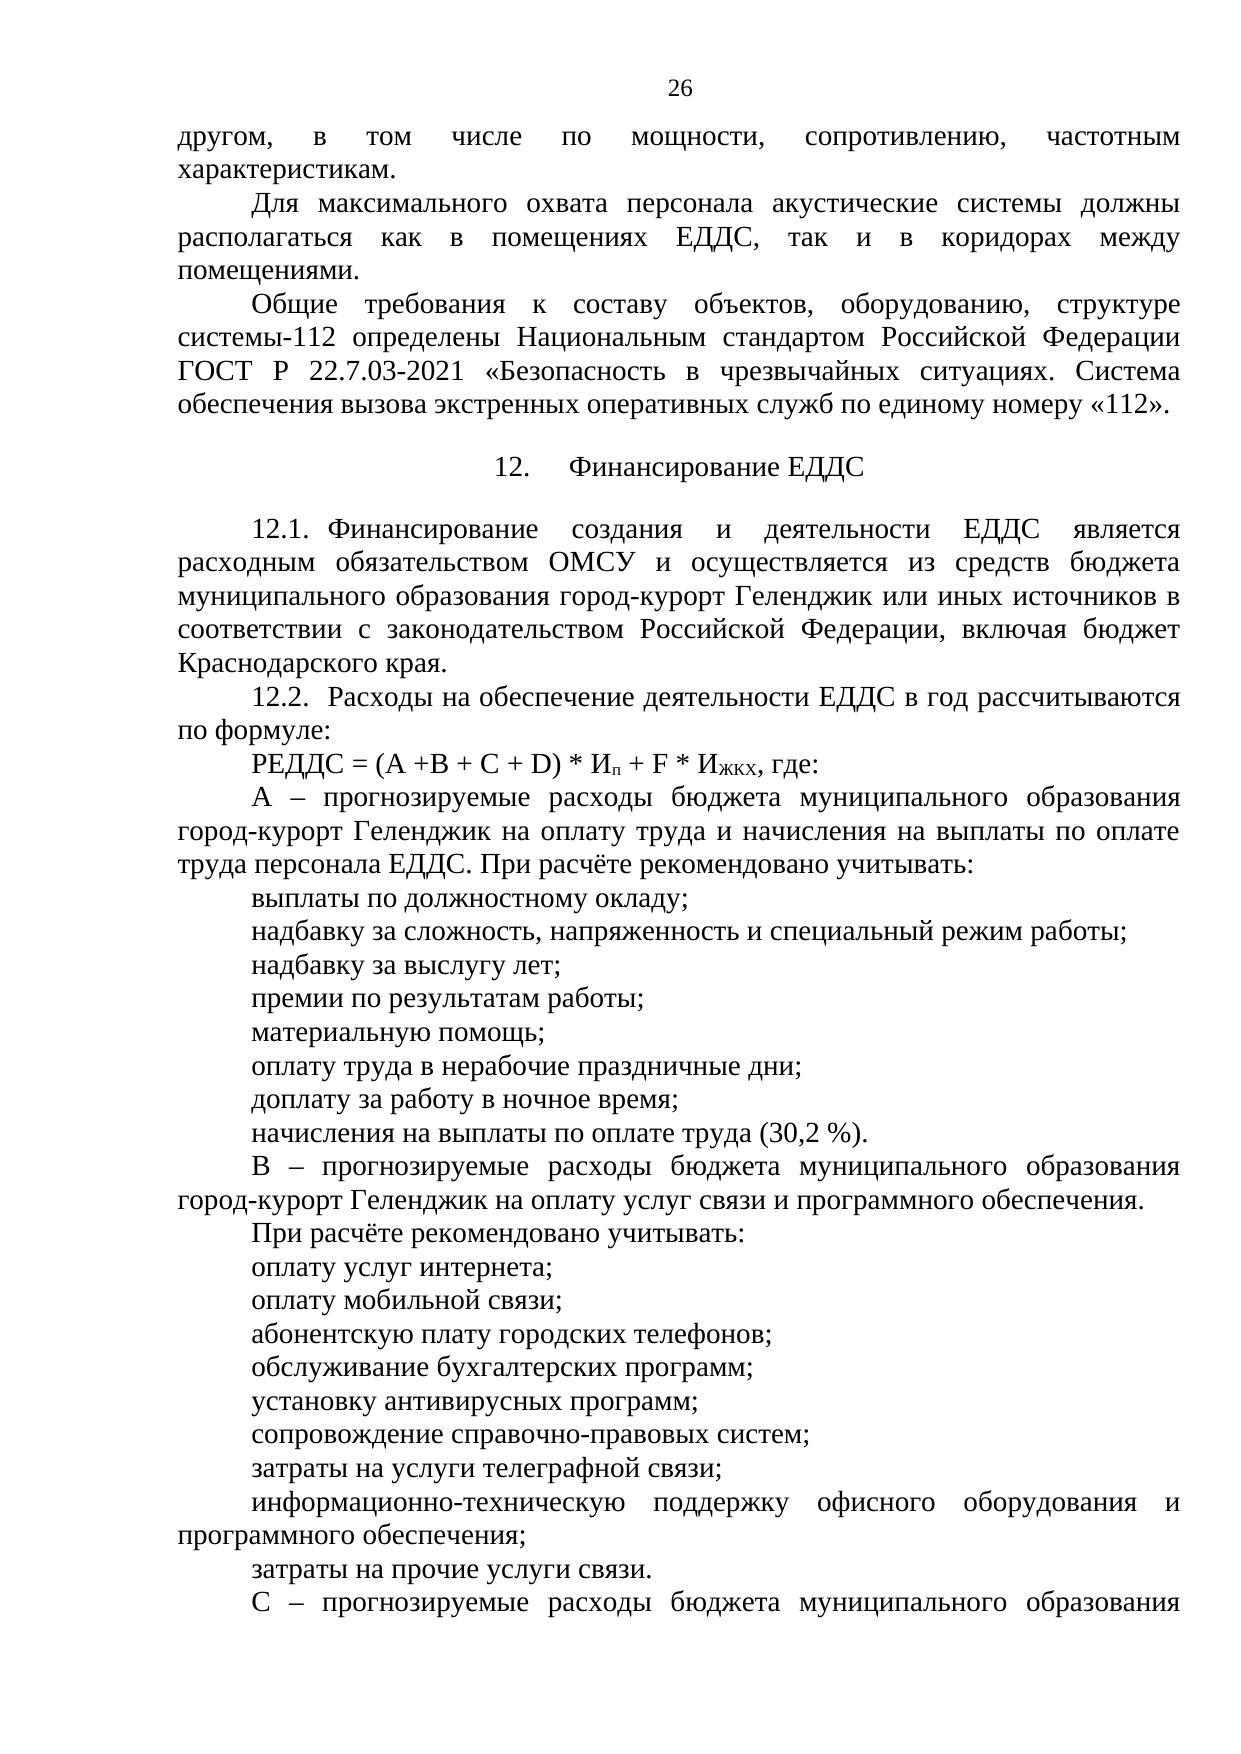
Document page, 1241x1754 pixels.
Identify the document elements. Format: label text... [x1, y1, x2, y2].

list Финансирование ЕДДС [177, 449, 1181, 482]
text установку антивирусных программ; [177, 1383, 1181, 1417]
text надбавку за выслугу лет; [177, 947, 1181, 981]
list Финансирование создания и деятельности ЕДДС является расходным обязательством ОМСУ и осуществляется из средств бюджета муниципального образования город-курорт Геленджик или иных источников в соответствии с законодательством Российской Федерации, включая бюджет Краснодарского края. [177, 511, 1181, 679]
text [177, 118, 1181, 185]
text информационно-техническую поддержку офисного оборудования и программного обеспечения; [177, 1484, 1181, 1551]
text РЕДДС = (А +В + С + D) * Ип + F * ИЖКХ, где: [177, 746, 1181, 779]
text абонентскую плату городских телефонов; [177, 1316, 1181, 1349]
text затраты на прочие услуги связи. [177, 1551, 1181, 1584]
text выплаты по должностному окладу; [177, 880, 1181, 913]
text премии по результатам работы; [177, 981, 1181, 1014]
text затраты на услуги телеграфной связи; [177, 1450, 1181, 1484]
text Для максимального охвата персонала акустические системы должны располагаться как в помещениях ЕДДС, так и в коридорах между помещениями. [177, 185, 1181, 286]
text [177, 1584, 1181, 1618]
list Расходы на обеспечение деятельности ЕДДС в год рассчитываются по формуле: [177, 679, 1181, 746]
text Общие требования к составу объектов, оборудованию, структуре системы-112 определены Национальным стандартом Российской Федерации ГОСТ Р 22.7.03-2021 «Безопасность в чрезвычайных ситуациях. Система обеспечения вызова экстренных оперативных служб по единому номеру «112». [177, 286, 1181, 420]
text А – прогнозируемые расходы бюджета муниципального образования город-курорт Геленджик на оплату труда и начисления на выплаты по оплате труда персонала ЕДДС. При расчёте рекомендовано учитывать: [177, 779, 1181, 880]
text обслуживание бухгалтерских программ; [177, 1349, 1181, 1383]
text При расчёте рекомендовано учитывать: [177, 1215, 1181, 1249]
text оплату мобильной связи; [177, 1282, 1181, 1316]
text доплату за работу в ночное время; [177, 1081, 1181, 1115]
text начисления на выплаты по оплате труда (30,2 %). [177, 1115, 1181, 1148]
text оплату труда в нерабочие праздничные дни; [177, 1048, 1181, 1081]
text В – прогнозируемые расходы бюджета муниципального образования город-курорт Геленджик на оплату услуг связи и программного обеспечения. [177, 1148, 1181, 1215]
text сопровождение справочно-правовых систем; [177, 1417, 1181, 1450]
text надбавку за сложность, напряженность и специальный режим работы; [177, 913, 1181, 947]
list оплату услуг интернета; [177, 1249, 1181, 1282]
text материальную помощь; [177, 1014, 1181, 1048]
